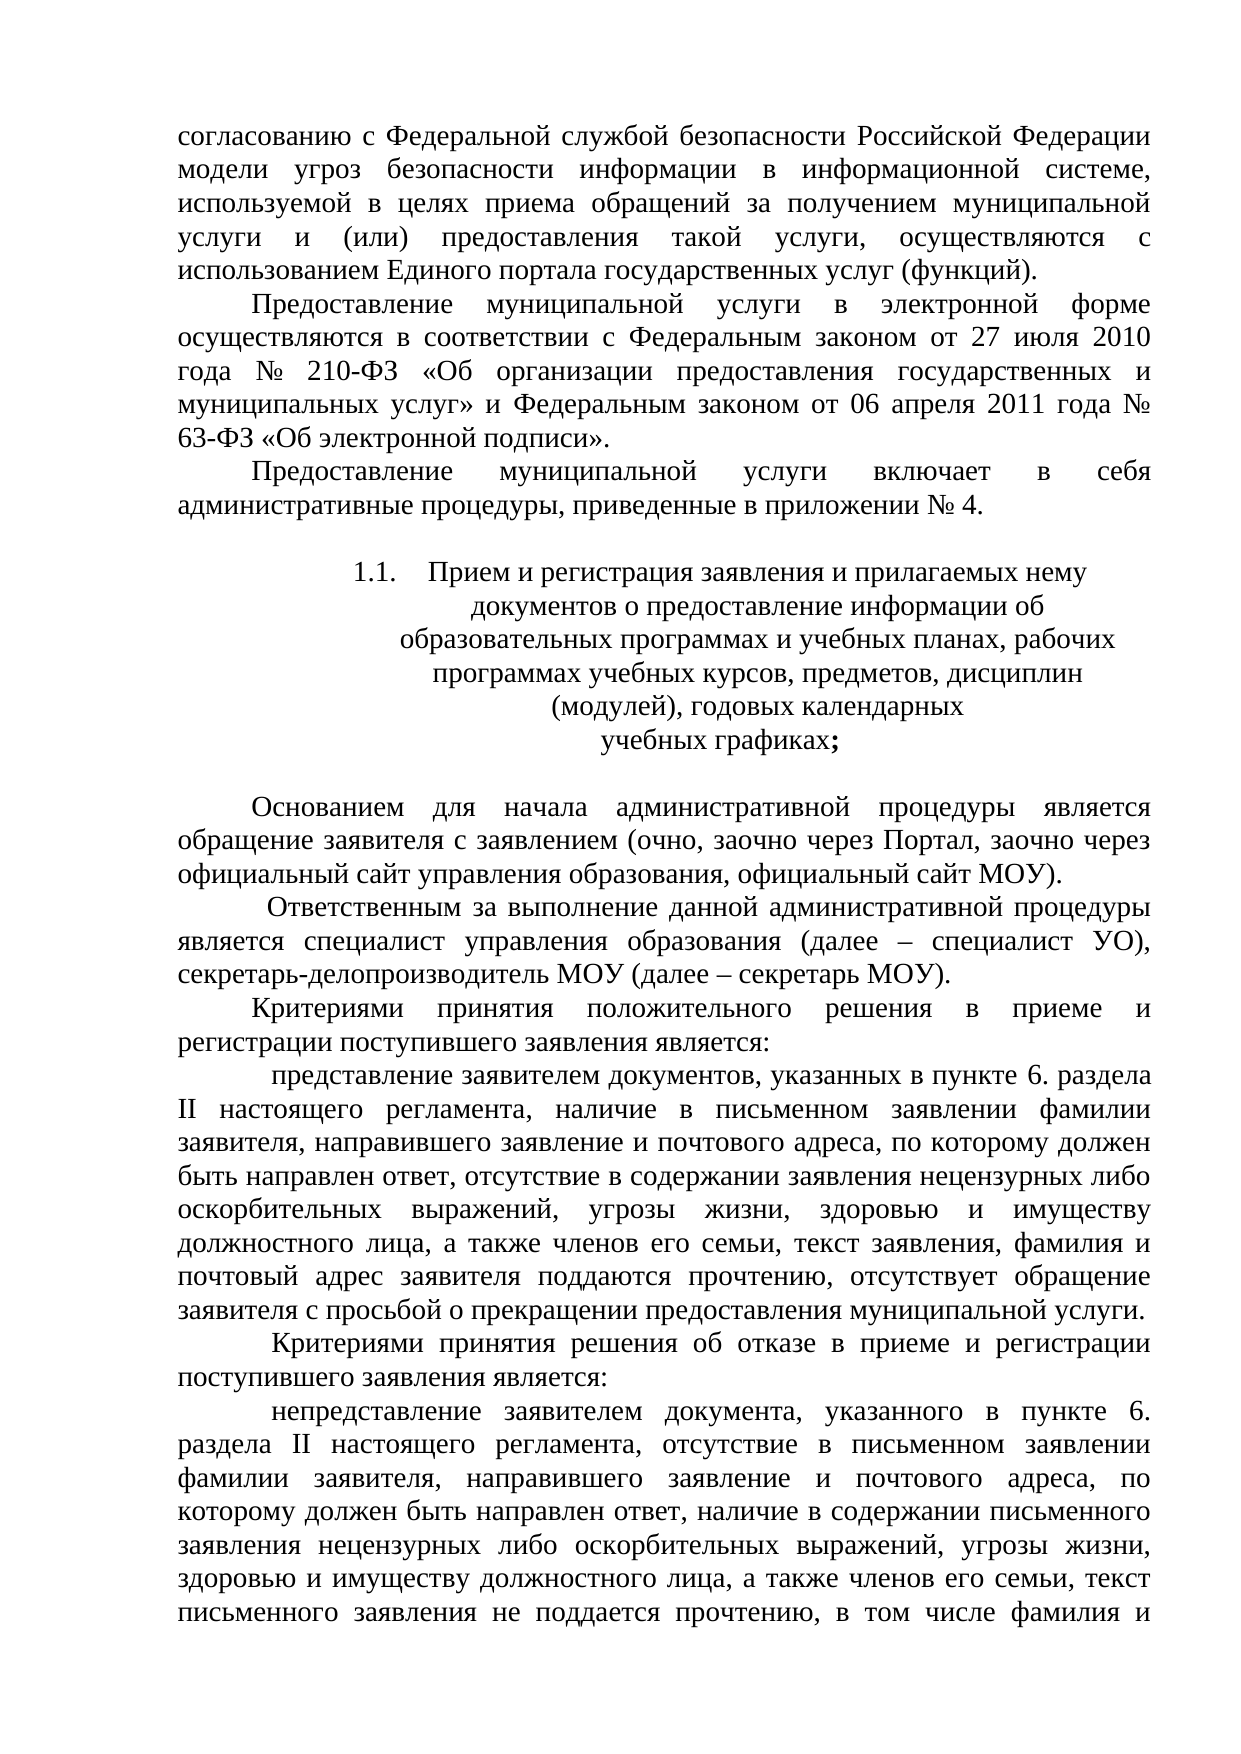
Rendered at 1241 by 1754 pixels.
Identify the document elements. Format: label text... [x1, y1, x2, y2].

title Прием и регистрация заявления и прилагаемых нему документов о предоставление информации об образовательных программах и учебных планах, рабочих программах учебных курсов, предметов, дисциплин (модулей), годовых календарных [288, 554, 1152, 722]
text Предоставление муниципальной услуги в электронной форме осуществляются в соответствии с Федеральным законом от 27 июля 2010 года № 210-ФЗ «Об организации предоставления государственных и муниципальных услуг» и Федеральным законом от 06 апреля 2011 года № 63-ФЗ «Об электронной подписи». [177, 286, 1152, 453]
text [177, 1393, 1152, 1627]
text Предоставление муниципальной услуги включает в себя административные процедуры, приведенные в приложении № 4. [177, 453, 1152, 521]
text Ответственным за выполнение данной административной процедуры является специалист управления образования (далее – специалист УО), секретарь-делопроизводитель МОУ (далее – секретарь МОУ). [177, 889, 1152, 990]
text Критериями принятия положительного решения в приеме и регистрации поступившего заявления является: [177, 990, 1152, 1057]
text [177, 118, 1152, 286]
text Критериями принятия решения об отказе в приеме и регистрации поступившего заявления является: [177, 1326, 1152, 1393]
text представление заявителем документов, указанных в пункте 6. раздела II настоящего регламента, наличие в письменном заявлении фамилии заявителя, направившего заявление и почтового адреса, по которому должен быть направлен ответ, отсутствие в содержании заявления нецензурных либо оскорбительных выражений, угрозы жизни, здоровью и имуществу должностного лица, а также членов его семьи, текст заявления, фамилия и почтовый адрес заявителя поддаются прочтению, отсутствует обращение заявителя с просьбой о прекращении предоставления муниципальной услуги. [177, 1057, 1152, 1326]
text Основанием для начала административной процедуры является обращение заявителя с заявлением (очно, заочно через Портал, заочно через официальный сайт управления образования, официальный сайт МОУ). [177, 789, 1152, 889]
title учебных графиках; [288, 722, 1152, 755]
